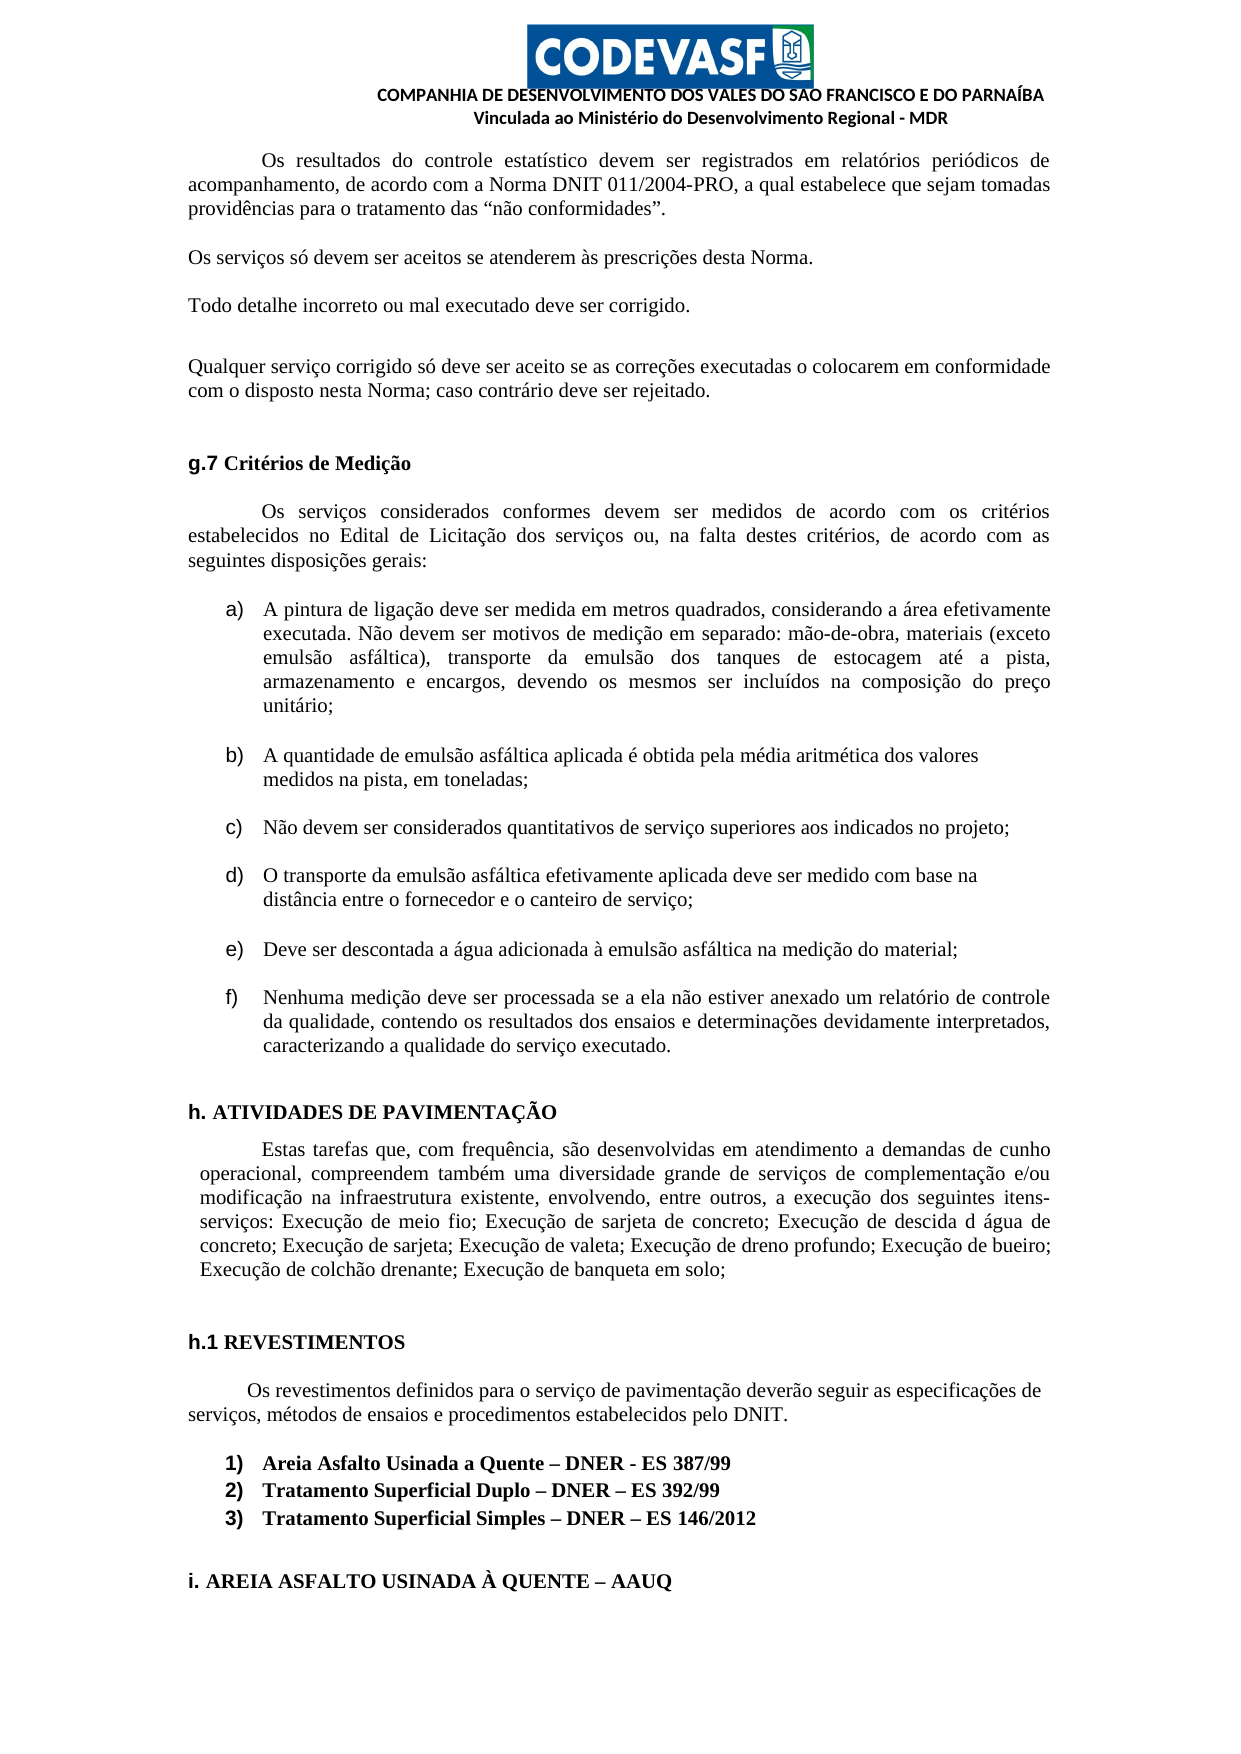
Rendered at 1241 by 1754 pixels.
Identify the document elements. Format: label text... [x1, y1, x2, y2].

subtitle REVESTIMENTOS [188, 1329, 1063, 1354]
text Os serviços considerados conformes devem ser medidos de acordo com os critérios estabelecidos no Edital de Licitação dos serviços ou, na falta destes critérios, de acordo com as seguintes disposições gerais: [188, 499, 1051, 572]
list AREIA ASFALTO USINADA À QUENTE – AAUQ [188, 1569, 1063, 1593]
list Nenhuma medição deve ser processada se a ela não estiver anexado um relatório de controle da qualidade, contendo os resultados dos ensaios e determinações devidamente interpretados, caracterizando a qualidade do serviço executado. [225, 985, 1051, 1057]
text Os serviços só devem ser aceitos se atenderem às prescrições desta Norma. Todo detalhe incorreto ou mal executado deve ser corrigido. [188, 245, 824, 317]
list O transporte da emulsão asfáltica efetivamente aplicada deve ser medido com base na distância entre o fornecedor e o canteiro de serviço; [225, 863, 1051, 911]
picture [527, 24, 814, 89]
list Deve ser descontada a água adicionada à emulsão asfáltica na medição do material; [225, 936, 1063, 961]
list A quantidade de emulsão asfáltica aplicada é obtida pela média aritmética dos valores medidos na pista, em toneladas; [225, 742, 1051, 791]
text Qualquer serviço corrigido só deve ser aceito se as correções executadas o colocarem em conformidade com o disposto nesta Norma; caso contrário deve ser rejeitado. [188, 354, 1063, 402]
list Tratamento Superficial Duplo – DNER – ES 392/99 [225, 1478, 1063, 1502]
text Os resultados do controle estatístico devem ser registrados em relatórios periódicos de acompanhamento, de acordo com a Norma DNIT 011/2004-PRO, a qual estabelece que sejam tomadas providências para o tratamento das “não conformidades”. [188, 148, 1051, 220]
list A pintura de ligação deve ser medida em metros quadrados, considerando a área efetivamente executada. Não devem ser motivos de medição em separado: mão-de-obra, materiais (exceto emulsão asfáltica), transporte da emulsão dos tanques de estocagem até a pista, armazenamento e encargos, devendo os mesmos ser incluídos na composição do preço unitário; [225, 597, 1052, 717]
subtitle Critérios de Medição [188, 451, 1063, 475]
subtitle Areia Asfalto Usinada a Quente – DNER - ES 387/99 [225, 1451, 1063, 1475]
text Estas tarefas que, com frequência, são desenvolvidas em atendimento a demandas de cunho operacional, compreendem também uma diversidade grande de serviços de complementação e/ou modificação na infraestrutura existente, envolvendo, entre outros, a execução dos seguintes itens- serviços: Execução de meio fio; Execução de sarjeta de concreto; Execução de descida d água de concreto; Execução de sarjeta; Execução de valeta; Execução de dreno profundo; Execução de bueiro; Execução de colchão drenante; Execução de banqueta em solo; [199, 1137, 1052, 1281]
text Os revestimentos definidos para o serviço de pavimentação deverão seguir as especificações de serviços, métodos de ensaios e procedimentos estabelecidos pelo DNIT. [188, 1378, 1046, 1426]
list Não devem ser considerados quantitativos de serviço superiores aos indicados no projeto; [225, 815, 1063, 839]
subtitle ATIVIDADES DE PAVIMENTAÇÃO [188, 1100, 1063, 1124]
list Tratamento Superficial Simples – DNER – ES 146/2012 [225, 1506, 1063, 1530]
